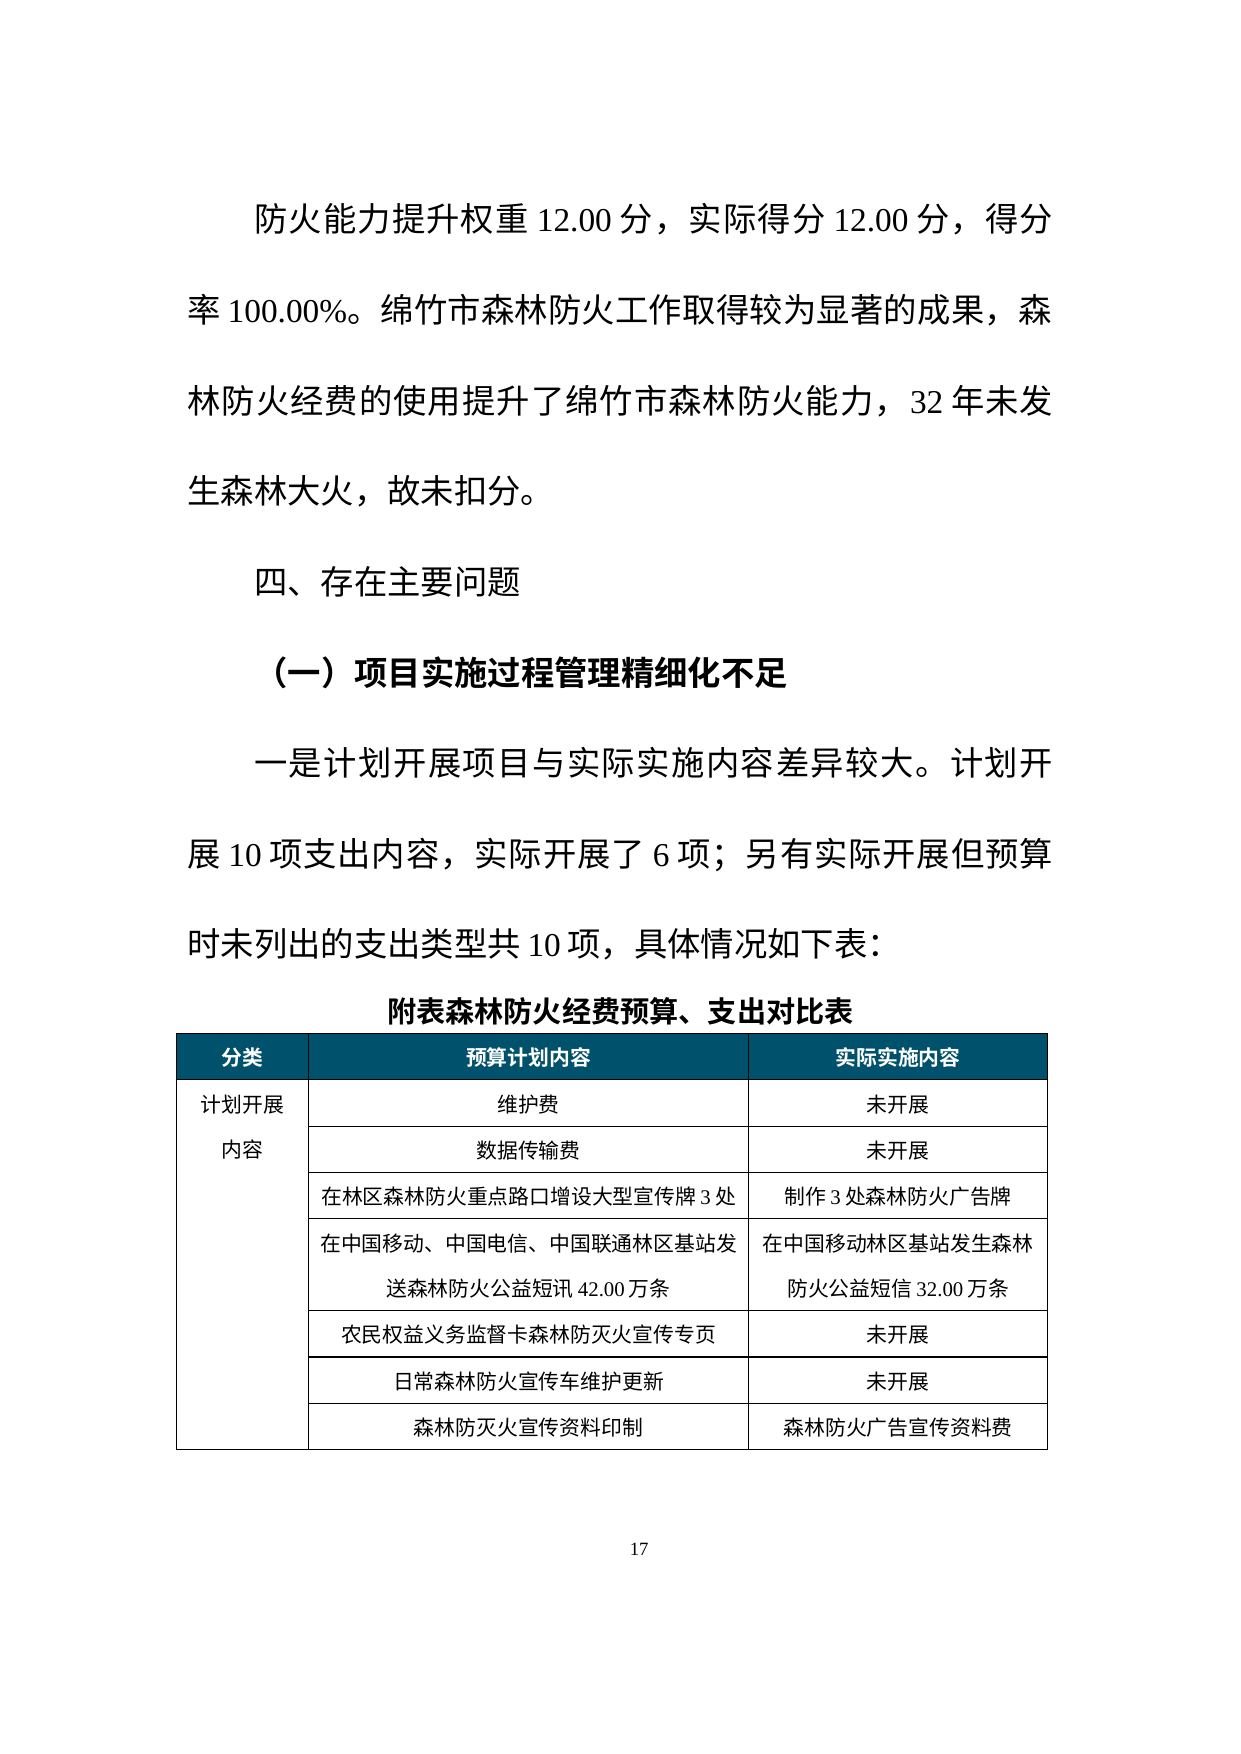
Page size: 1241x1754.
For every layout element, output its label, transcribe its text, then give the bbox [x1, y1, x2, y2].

table_cell 森林防火广告宣传资料费 [749, 1404, 1047, 1449]
table_cell 未开展 [749, 1080, 1047, 1126]
table_cell 森林防灭火宣传资料印制 [309, 1404, 748, 1449]
table_cell 在中国移动、中国电信、中国联通林区基站发送森林防火公益短讯42.00万条 [309, 1219, 748, 1310]
table_cell 制作3处森林防火广告牌 [749, 1173, 1047, 1218]
table_header 实际实施内容 [749, 1034, 1047, 1079]
table_cell 数据传输费 [309, 1127, 748, 1172]
table_cell 在中国移动林区基站发生森林防火公益短信32.00万条 [749, 1219, 1047, 1310]
table_cell 计划开展 内容 [177, 1080, 308, 1449]
table_cell 农民权益义务监督卡森林防灭火宣传专页 [309, 1311, 748, 1356]
table_cell 维护费 [309, 1080, 748, 1126]
subtitle 四、存在主要问题 [187, 534, 1053, 625]
table_header 预算计划内容 [309, 1034, 748, 1079]
subtitle （一）项目实施过程管理精细化不足 [187, 625, 1053, 716]
table_cell 在林区森林防火重点路口增设大型宣传牌3处 [309, 1173, 748, 1218]
text 一是计划开展项目与实际实施内容差异较大。计划开展10项支出内容，实际开展了6项；另有实际开展但预算时未列出的支出类型共10项，具体情况如下表： [187, 716, 1053, 988]
text 附表森林防火经费预算、支出对比表 [187, 988, 1053, 1033]
text 防火能力提升权重12.00分，实际得分12.00分，得分率100.00%。绵竹市森林防火工作取得较为显著的成果，森林防火经费的使用提升了绵竹市森林防火能力，32年未发生森林大火，故未扣分。 [187, 172, 1053, 534]
table_header 分类 [177, 1034, 308, 1079]
table_cell 未开展 [749, 1358, 1047, 1403]
table_cell 未开展 [749, 1127, 1047, 1172]
table_cell 未开展 [749, 1311, 1047, 1356]
table_cell 日常森林防火宣传车维护更新 [309, 1358, 748, 1403]
